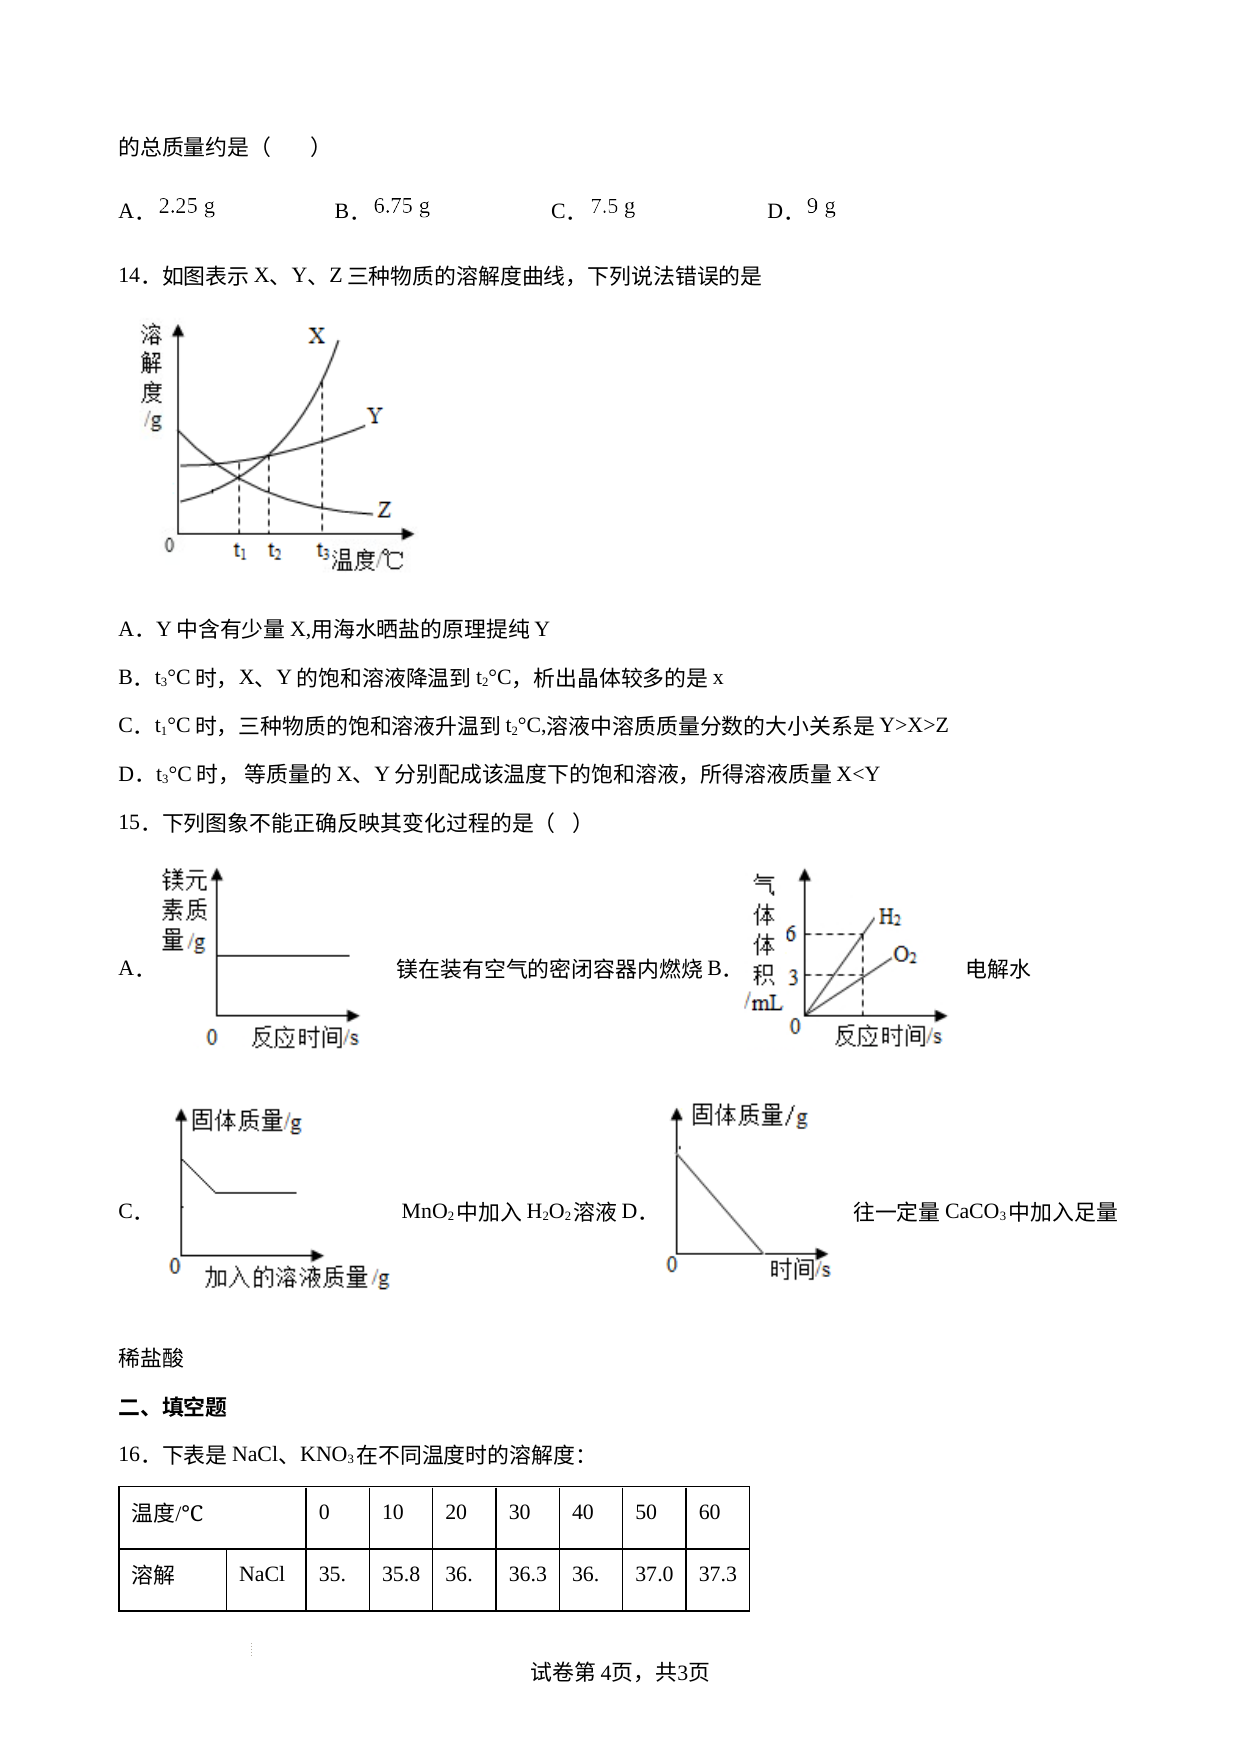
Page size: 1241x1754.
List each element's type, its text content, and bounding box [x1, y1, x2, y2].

text 14．如图表示X、Y、Z三种物质的溶解度曲线，下列说法错误的是 [118, 259, 1122, 291]
table_header 10 [370, 1487, 432, 1548]
picture [118, 307, 436, 582]
table_header 20 [433, 1487, 496, 1548]
table_header 0 [307, 1487, 369, 1548]
table_header 30 [497, 1487, 559, 1548]
table_cell NaCl [227, 1550, 305, 1610]
table_cell 35.7 [307, 1550, 369, 1610]
table_cell 37.0 [623, 1550, 685, 1610]
text C．t1°C时，三种物质的饱和溶液升温到t2°C,溶液中溶质质量分数的大小关系是Y>X>Z [118, 709, 1122, 741]
table_cell 35.8 [370, 1550, 432, 1610]
text A． B． C． D． [118, 178, 1122, 243]
table_cell 37.3 [687, 1550, 749, 1610]
table_header 40 [560, 1487, 622, 1548]
table_header 温度/℃ [120, 1487, 306, 1548]
table_cell 36.3 [497, 1550, 559, 1610]
table_header 50 [623, 1487, 686, 1548]
text D．t3°C时， 等质量的X、Y分别配成该温度下的饱和溶液，所得溶液质量X<Y [118, 757, 1122, 789]
table_cell 36.0 [433, 1550, 495, 1610]
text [118, 129, 1122, 162]
text A．Y中含有少量X,用海水晒盐的原理提纯Y [118, 612, 1122, 644]
table_header 60 [687, 1487, 749, 1548]
table_cell 36.6 [560, 1550, 622, 1610]
picture [154, 1100, 402, 1299]
picture [743, 863, 966, 1053]
text 15．下列图象不能正确反映其变化过程的是（ ） [118, 805, 1122, 838]
text 二、填空题 [118, 1389, 1122, 1422]
table_cell 溶解度/g [120, 1550, 226, 1610]
text 16．下表是NaCl、KNO3在不同温度时的溶解度： [118, 1437, 1122, 1470]
picture [659, 1097, 853, 1299]
text B．t3°C时，X、Y的饱和溶液降温到t2°C，析出晶体较多的是x [118, 660, 1122, 693]
picture [155, 853, 397, 1053]
